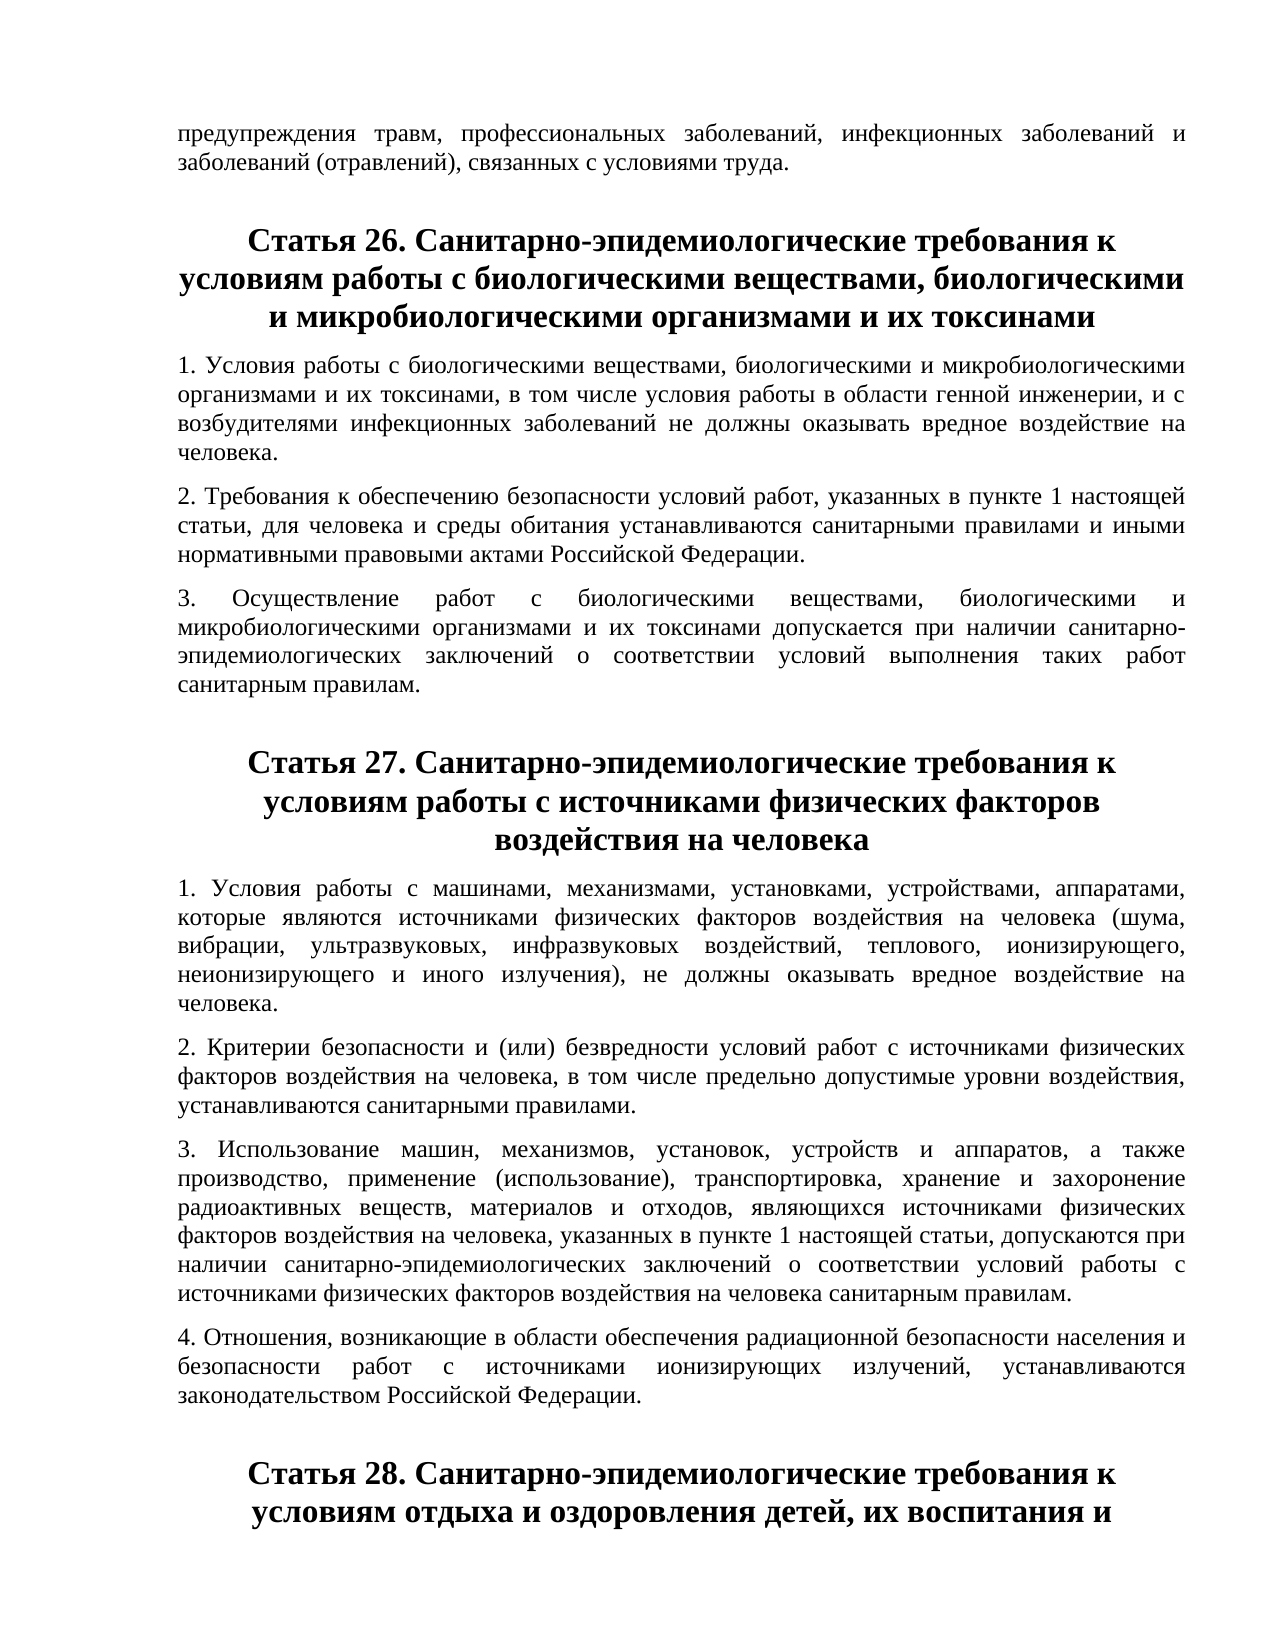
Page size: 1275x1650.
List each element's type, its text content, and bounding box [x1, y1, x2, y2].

text Статья 27. Санитарно-эпидемиологические требования к условиям работы с источниками физических факторов воздействия на человека [177, 742, 1186, 857]
text 2. Критерии безопасности и (или) безвредности условий работ с источниками физических факторов воздействия на человека, в том числе предельно допустимые уровни воздействия, устанавливаются санитарными правилами. [177, 1032, 1186, 1119]
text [177, 118, 1186, 176]
text 3. Использование машин, механизмов, установок, устройств и аппаратов, а также производство, применение (использование), транспортировка, хранение и захоронение радиоактивных веществ, материалов и отходов, являющихся источниками физических факторов воздействия на человека, указанных в пункте 1 настоящей статьи, допускаются при наличии санитарно-эпидемиологических заключений о соответствии условий работы с источниками физических факторов воздействия на человека санитарным правилам. [177, 1134, 1186, 1307]
text 3. Осуществление работ с биологическими веществами, биологическими и микробиологическими организмами и их токсинами допускается при наличии санитарно-эпидемиологических заключений о соответствии условий выполнения таких работ санитарным правилам. [177, 583, 1186, 698]
text 4. Отношения, возникающие в области обеспечения радиационной безопасности населения и безопасности работ с источниками ионизирующих излучений, устанавливаются законодательством Российской Федерации. [177, 1322, 1186, 1409]
text Статья 26. Санитарно-эпидемиологические требования к условиям работы с биологическими веществами, биологическими и микробиологическими организмами и их токсинами [177, 220, 1186, 335]
text 2. Требования к обеспечению безопасности условий работ, указанных в пункте 1 настоящей статьи, для человека и среды обитания устанавливаются санитарными правилами и иными нормативными правовыми актами Российской Федерации. [177, 481, 1186, 567]
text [177, 1453, 1186, 1530]
text 1. Условия работы с машинами, механизмами, установками, устройствами, аппаратами, которые являются источниками физических факторов воздействия на человека (шума, вибрации, ультразвуковых, инфразвуковых воздействий, теплового, ионизирующего, неионизирующего и иного излучения), не должны оказывать вредное воздействие на человека. [177, 873, 1186, 1017]
text 1. Условия работы с биологическими веществами, биологическими и микробиологическими организмами и их токсинами, в том числе условия работы в области генной инженерии, и с возбудителями инфекционных заболеваний не должны оказывать вредное воздействие на человека. [177, 351, 1186, 466]
